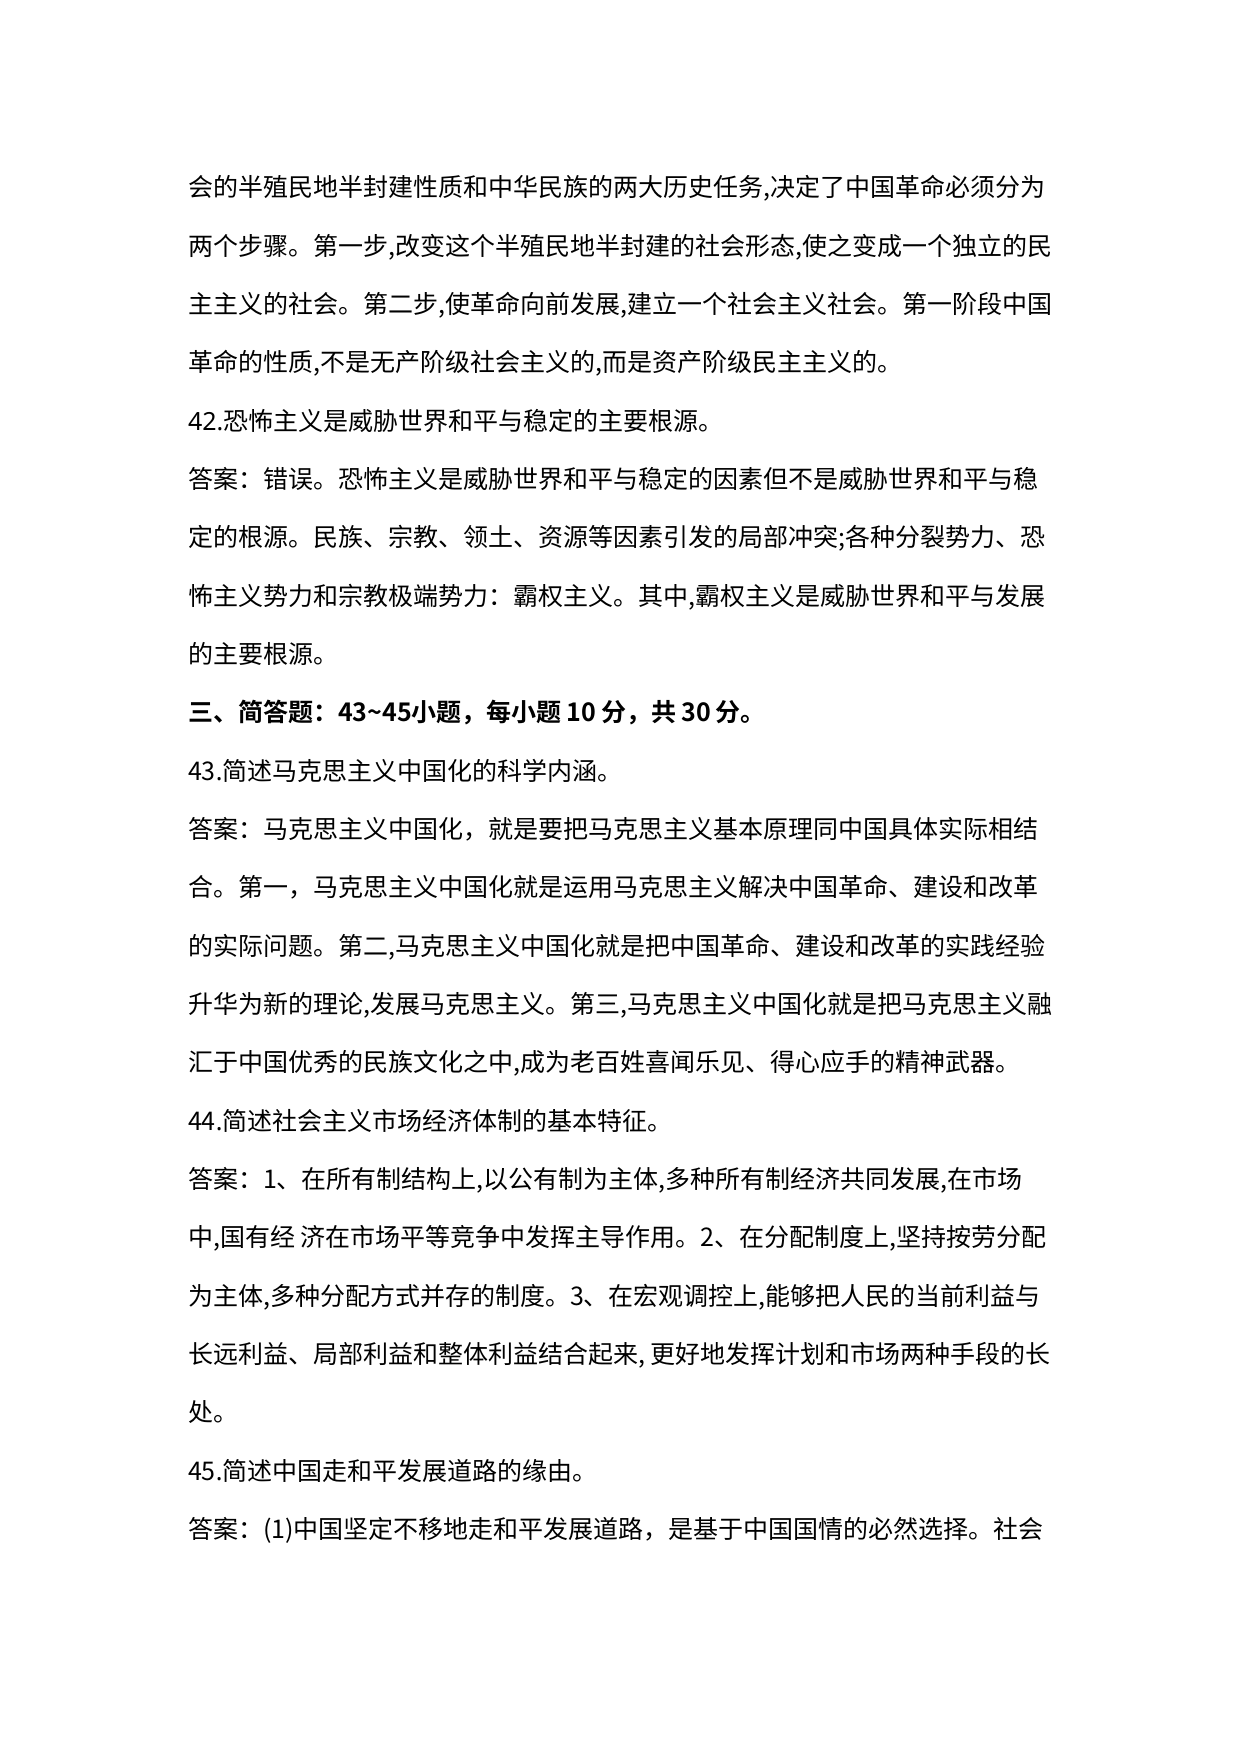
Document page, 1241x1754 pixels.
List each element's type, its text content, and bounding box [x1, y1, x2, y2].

text 答案：1、在所有制结构上,以公有制为主体,多种所有制经济共同发展,在市场中,国有经 济在市场平等竞争中发挥主导作用。2、在分配制度上,坚持按劳分配为主体,多种分配⽅式并存的制度。3、在宏观调控上,能够把⼈民的当前利益与长远利益、局部利益和整体利益结合起来, 更好地发挥计划和市场两种⼿段的长处。 [188, 1142, 1052, 1433]
text 43.简述马克思主义中国化的科学内涵。 [188, 733, 1052, 792]
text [188, 150, 1052, 383]
text 答案：马克思主义中国化，就是要把马克思主义基本原理同中国具体实际相结合。第⼀，马克思主义中国化就是运用马克思主义解决中国革命、建设和改革的实际问题。第⼆,马克思主义中国化就是把中国革命、建设和改革的实践经验升华为新的理论,发展马克思主义。第三,马克思主义中国化就是把马克思主义融汇于中国优秀的民族⽂化之中,成为老百姓喜闻乐见、得心应⼿的精神武器。 [188, 792, 1052, 1083]
list 42.恐怖主义是威胁世界和平与稳定的主要根源。 [188, 383, 1052, 442]
list 答案：错误。恐怖主义是威胁世界和平与稳定的因素但不是威胁世界和平与稳定的根源。民族、宗教、领土、资源等因素引发的局部冲突;各种分裂势力、恐怖主义势力和宗教极端势力：霸权主义。其中,霸权主义是威胁世界和平与发展的主要根源。 [188, 442, 1052, 675]
text 三、简答题：43~45⼩题，每⼩题10分，共30分。 [188, 675, 1052, 733]
text 44.简述社会主义市场经济体制的基本特征。 [188, 1083, 1052, 1142]
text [188, 1492, 1052, 1550]
text 45.简述中国走和平发展道路的缘由。 [188, 1433, 1052, 1492]
